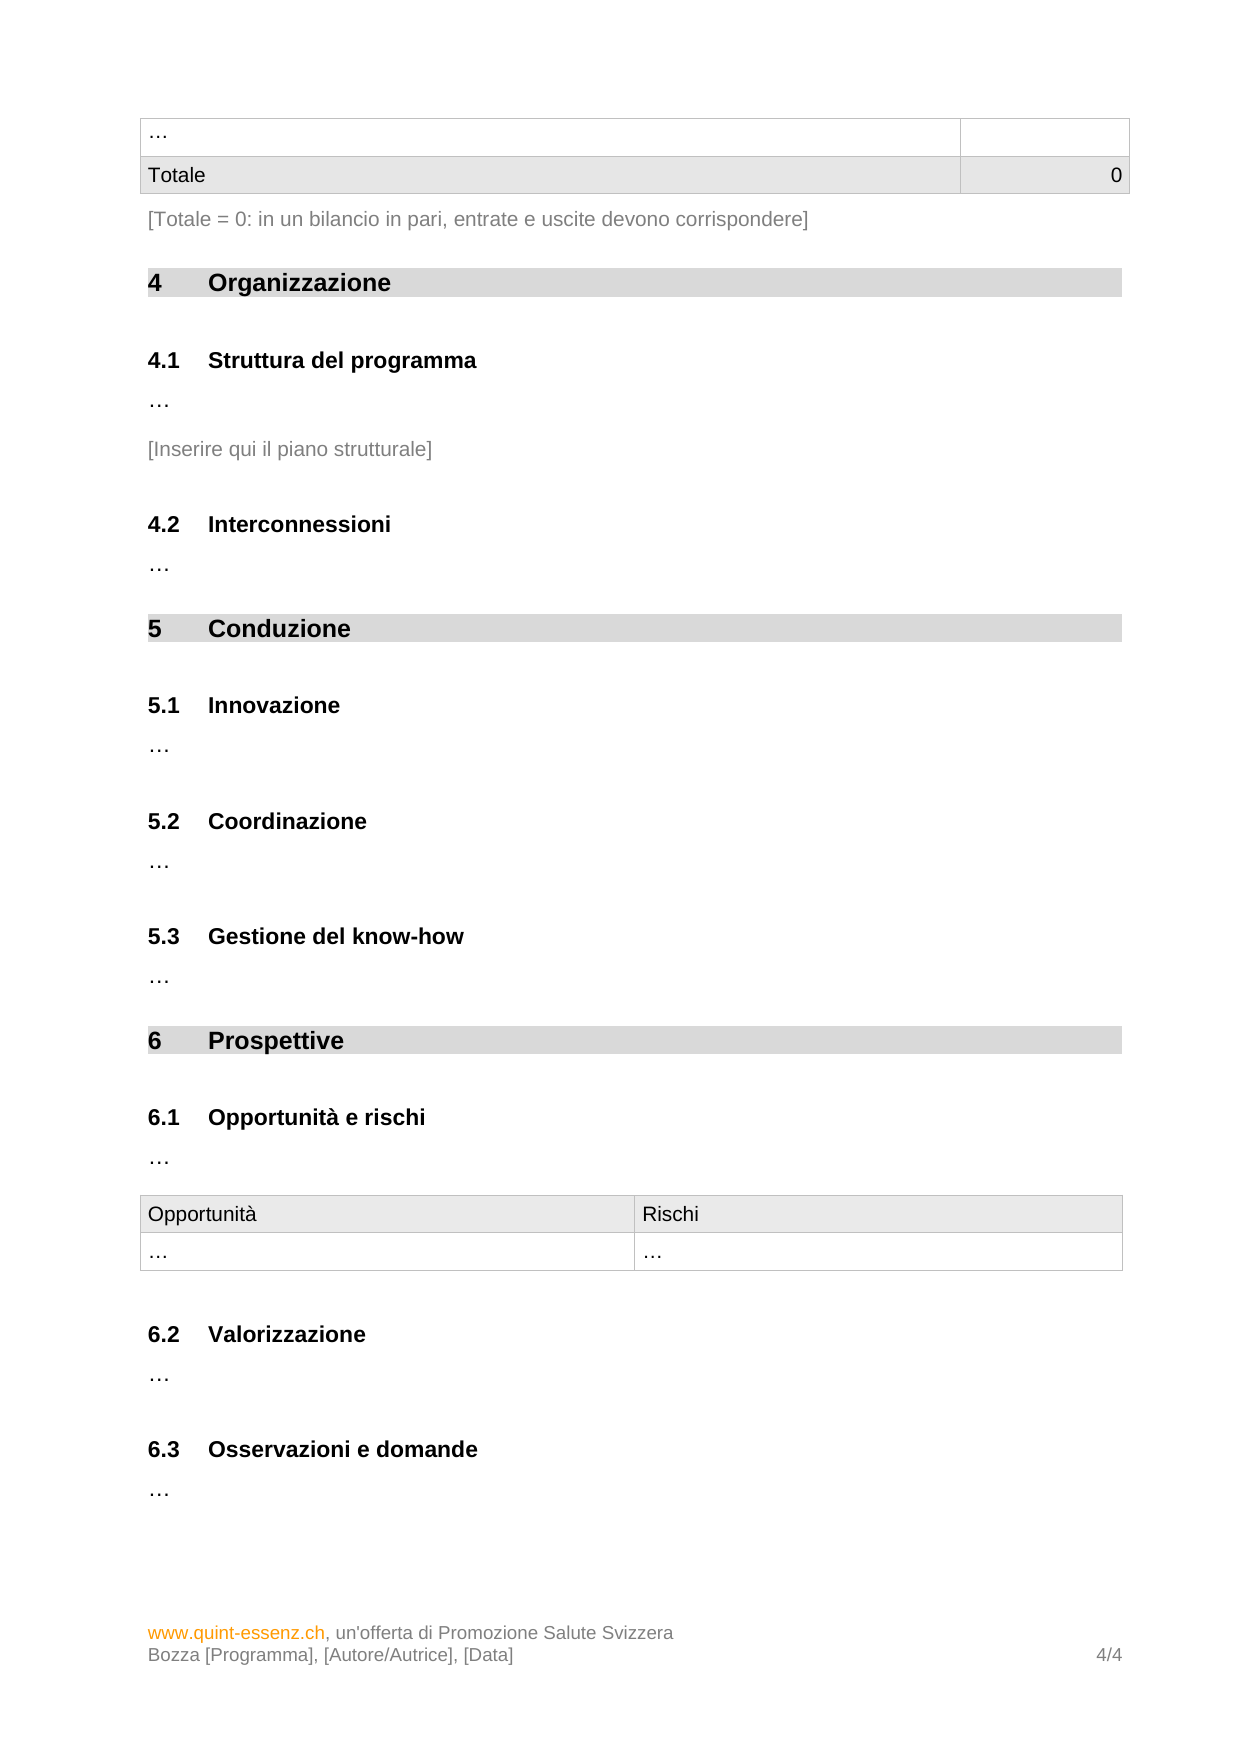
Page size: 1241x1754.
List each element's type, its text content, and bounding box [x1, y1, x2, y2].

table_cell 0 [961, 157, 1129, 193]
table_cell … [141, 1233, 634, 1269]
text … [148, 1143, 1122, 1169]
text … [148, 1359, 1122, 1386]
subtitle Prospettive [148, 1026, 1122, 1054]
text … [148, 847, 1122, 873]
subtitle Gestione del know-how [148, 923, 1122, 949]
table_cell … [141, 119, 960, 156]
subtitle Conduzione [148, 614, 1122, 642]
subtitle Opportunità e rischi [148, 1104, 1122, 1131]
table_cell Totale [141, 157, 960, 193]
text … [148, 731, 1122, 758]
text … [148, 962, 1122, 988]
table_cell [961, 119, 1129, 156]
text [Totale = 0: in un bilancio in pari, entrate e uscite devono corrispondere] [148, 207, 1122, 231]
subtitle Struttura del programma [148, 347, 1122, 373]
text … [148, 386, 1122, 412]
text [Inserire qui il piano strutturale] [148, 437, 1122, 461]
text … [148, 550, 1122, 576]
subtitle Valorizzazione [148, 1321, 1122, 1347]
table_header Opportunità [141, 1196, 634, 1232]
subtitle Osservazioni e domande [148, 1436, 1122, 1462]
text … [148, 1475, 1122, 1501]
subtitle Innovazione [148, 692, 1122, 719]
subtitle Interconnessioni [148, 511, 1122, 537]
subtitle Organizzazione [148, 268, 1122, 297]
table_cell … [635, 1233, 1122, 1269]
subtitle Coordinazione [148, 808, 1122, 834]
table_header Rischi [635, 1196, 1122, 1232]
